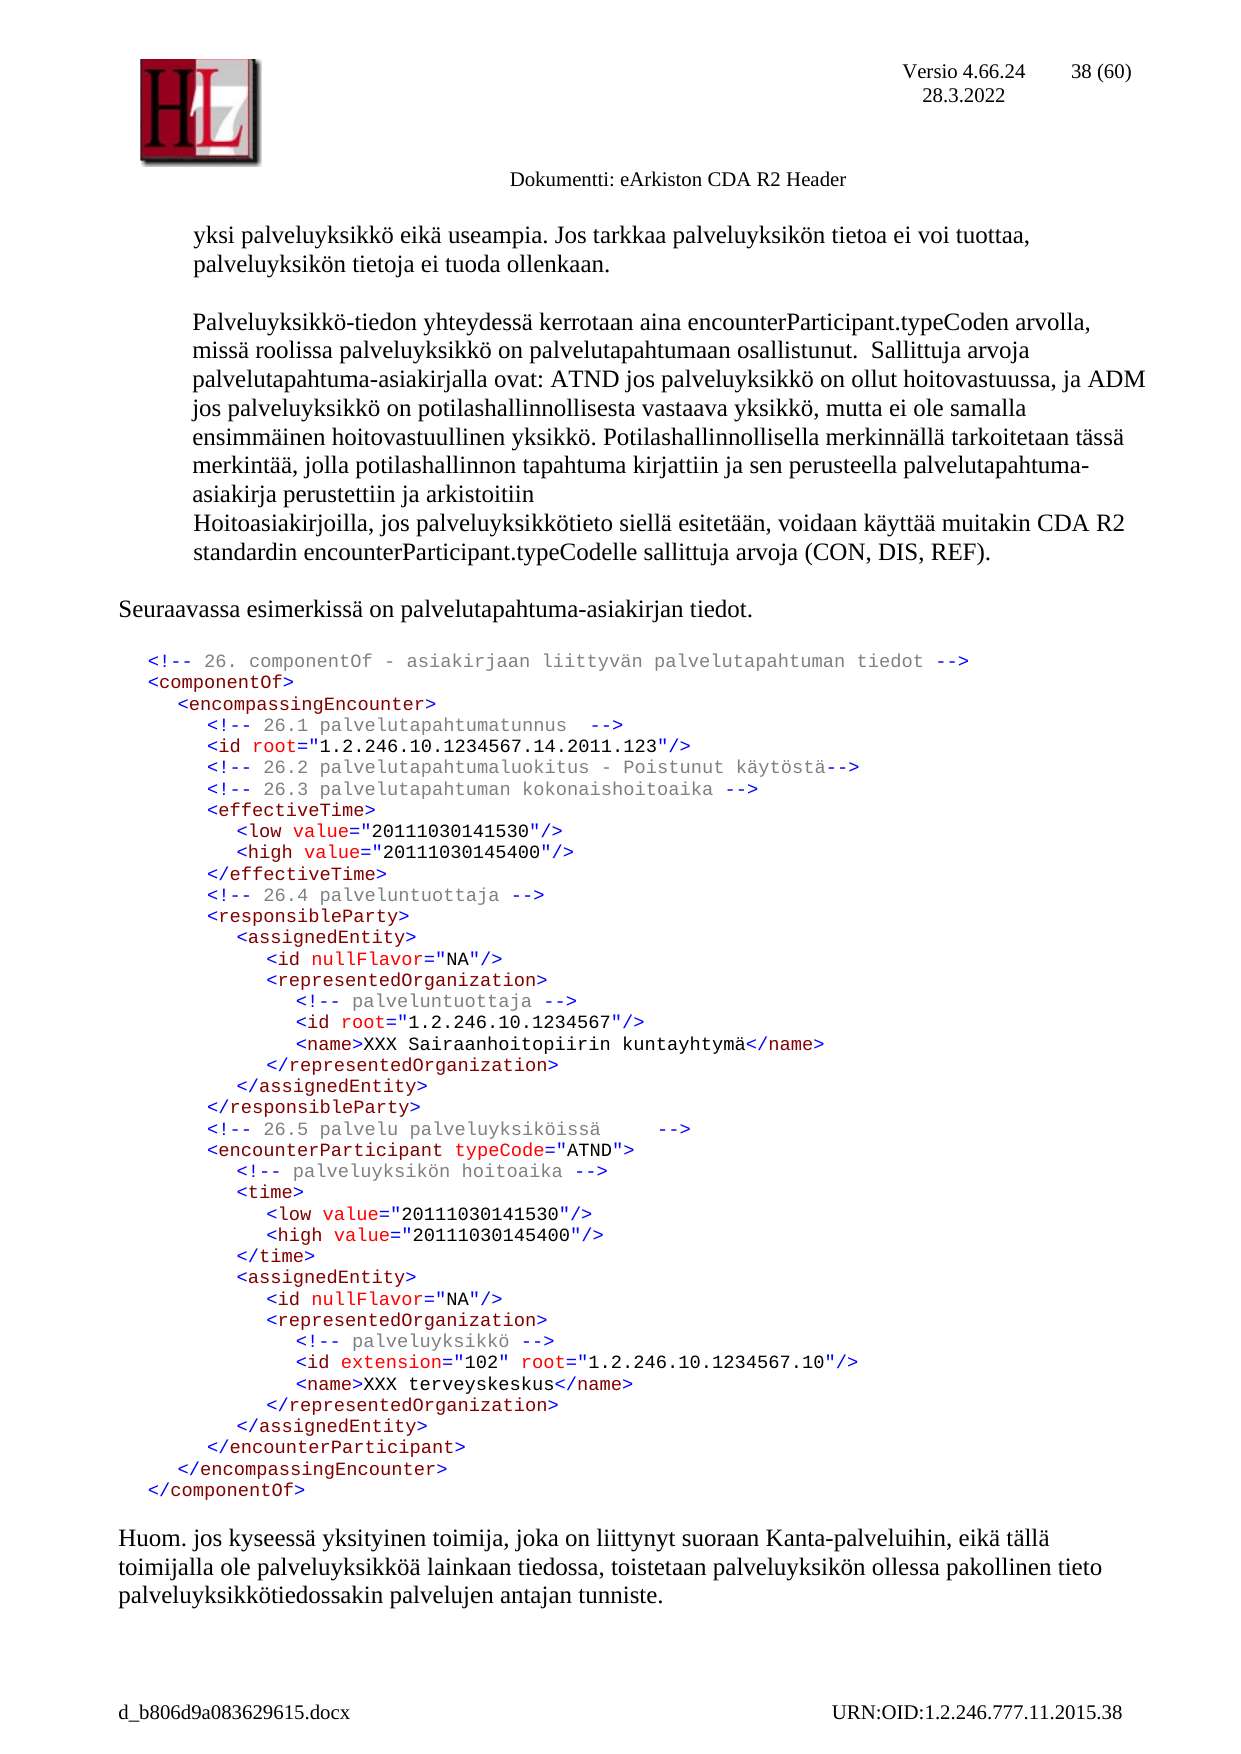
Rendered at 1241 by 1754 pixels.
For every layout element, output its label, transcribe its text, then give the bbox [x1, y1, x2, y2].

picture [140, 59, 263, 167]
text <effectiveTime> [118, 801, 1152, 822]
text <!-- 26.4 palveluntuottaja --> [118, 886, 1152, 907]
text <encounterParticipant typeCode="ATND"> [118, 1141, 1152, 1162]
text </effectiveTime> [118, 864, 1152, 886]
text </representedOrganization> [118, 1396, 1152, 1417]
text <!-- 26. componentOf - asiakirjaan liittyvän palvelutapahtuman tiedot --> [118, 652, 1152, 673]
text <!-- 26.3 palvelutapahtuman kokonaishoitoaika --> [118, 779, 1152, 801]
text <id extension="102" root="1.2.246.10.1234567.10"/> [118, 1353, 1152, 1374]
text <id root="1.2.246.10.1234567.14.2011.123"/> [118, 737, 1152, 758]
text </encompassingEncounter> [118, 1459, 1152, 1481]
text <encompassingEncounter> [118, 694, 1152, 716]
text <assignedEntity> [118, 928, 1152, 949]
text <id nullFlavor="NA"/> [118, 949, 1152, 971]
text </assignedEntity> [118, 1077, 1152, 1098]
text </encounterParticipant> [118, 1438, 1152, 1459]
text Huom. jos kyseessä yksityinen toimija, joka on liittynyt suoraan Kanta-palveluihin, eikä tällä toimijalla ole palveluyksikköä lainkaan tiedossa, toistetaan palveluyksikön ollessa pakollinen tieto palveluyksikkötiedossakin palvelujen antajan tunniste. [118, 1523, 1152, 1609]
text <!-- 26.2 palvelutapahtumaluokitus - Poistunut käytöstä--> [118, 758, 1152, 779]
text <componentOf> [118, 673, 1152, 694]
text <!-- palveluyksikkö --> [118, 1332, 1152, 1353]
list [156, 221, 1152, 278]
text Seuraavassa esimerkissä on palvelutapahtuma-asiakirjan tiedot. [118, 594, 1152, 623]
text </componentOf> [118, 1481, 1152, 1502]
text </responsibleParty> [118, 1098, 1152, 1119]
text Hoitoasiakirjoilla, jos palveluyksikkötieto siellä esitetään, voidaan käyttää muitakin CDA R2 standardin encounterParticipant.typeCodelle sallittuja arvoja (CON, DIS, REF). [193, 508, 1152, 566]
text <representedOrganization> [118, 1311, 1152, 1332]
text <time> [118, 1183, 1152, 1204]
text <responsibleParty> [118, 907, 1152, 928]
text <!-- palveluntuottaja --> [118, 992, 1152, 1013]
text <name>XXX Sairaanhoitopiirin kuntayhtymä</name> [118, 1034, 1152, 1056]
text <representedOrganization> [118, 971, 1152, 992]
text <!-- 26.1 palvelutapahtumatunnus --> [118, 716, 1152, 737]
text </representedOrganization> [118, 1056, 1152, 1077]
text Palveluyksikkö-tiedon yhteydessä kerrotaan aina encounterParticipant.typeCoden arvolla, missä roolissa palveluyksikkö on palvelutapahtumaan osallistunut. Sallittuja arvoja palvelutapahtuma-asiakirjalla ovat: ATND jos palveluyksikkö on ollut hoitovastuussa, ja ADM jos palveluyksikkö on potilashallinnollisesta vastaava yksikkö, mutta ei ole samalla ensimmäinen hoitovastuullinen yksikkö. Potilashallinnollisella merkinnällä tarkoitetaan tässä merkintää, jolla potilashallinnon tapahtuma kirjattiin ja sen perusteella palvelutapahtuma-asiakirja perustettiin ja arkistoitiin [192, 307, 1152, 508]
text </time> [118, 1247, 1152, 1268]
text <name>XXX terveyskeskus</name> [118, 1374, 1152, 1396]
text <high value="20111030145400"/> [118, 1226, 1152, 1247]
text <!-- palveluyksikön hoitoaika --> [118, 1162, 1152, 1183]
text <id nullFlavor="NA"/> [118, 1289, 1152, 1311]
text <low value="20111030141530"/> [118, 1204, 1152, 1226]
text <id root="1.2.246.10.1234567"/> [118, 1013, 1152, 1034]
text <!-- 26.5 palvelu palveluyksiköissä --> [118, 1119, 1152, 1141]
text </assignedEntity> [118, 1417, 1152, 1438]
text <low value="20111030141530"/> [118, 822, 1152, 843]
text <high value="20111030145400"/> [118, 843, 1152, 864]
text <assignedEntity> [118, 1268, 1152, 1289]
